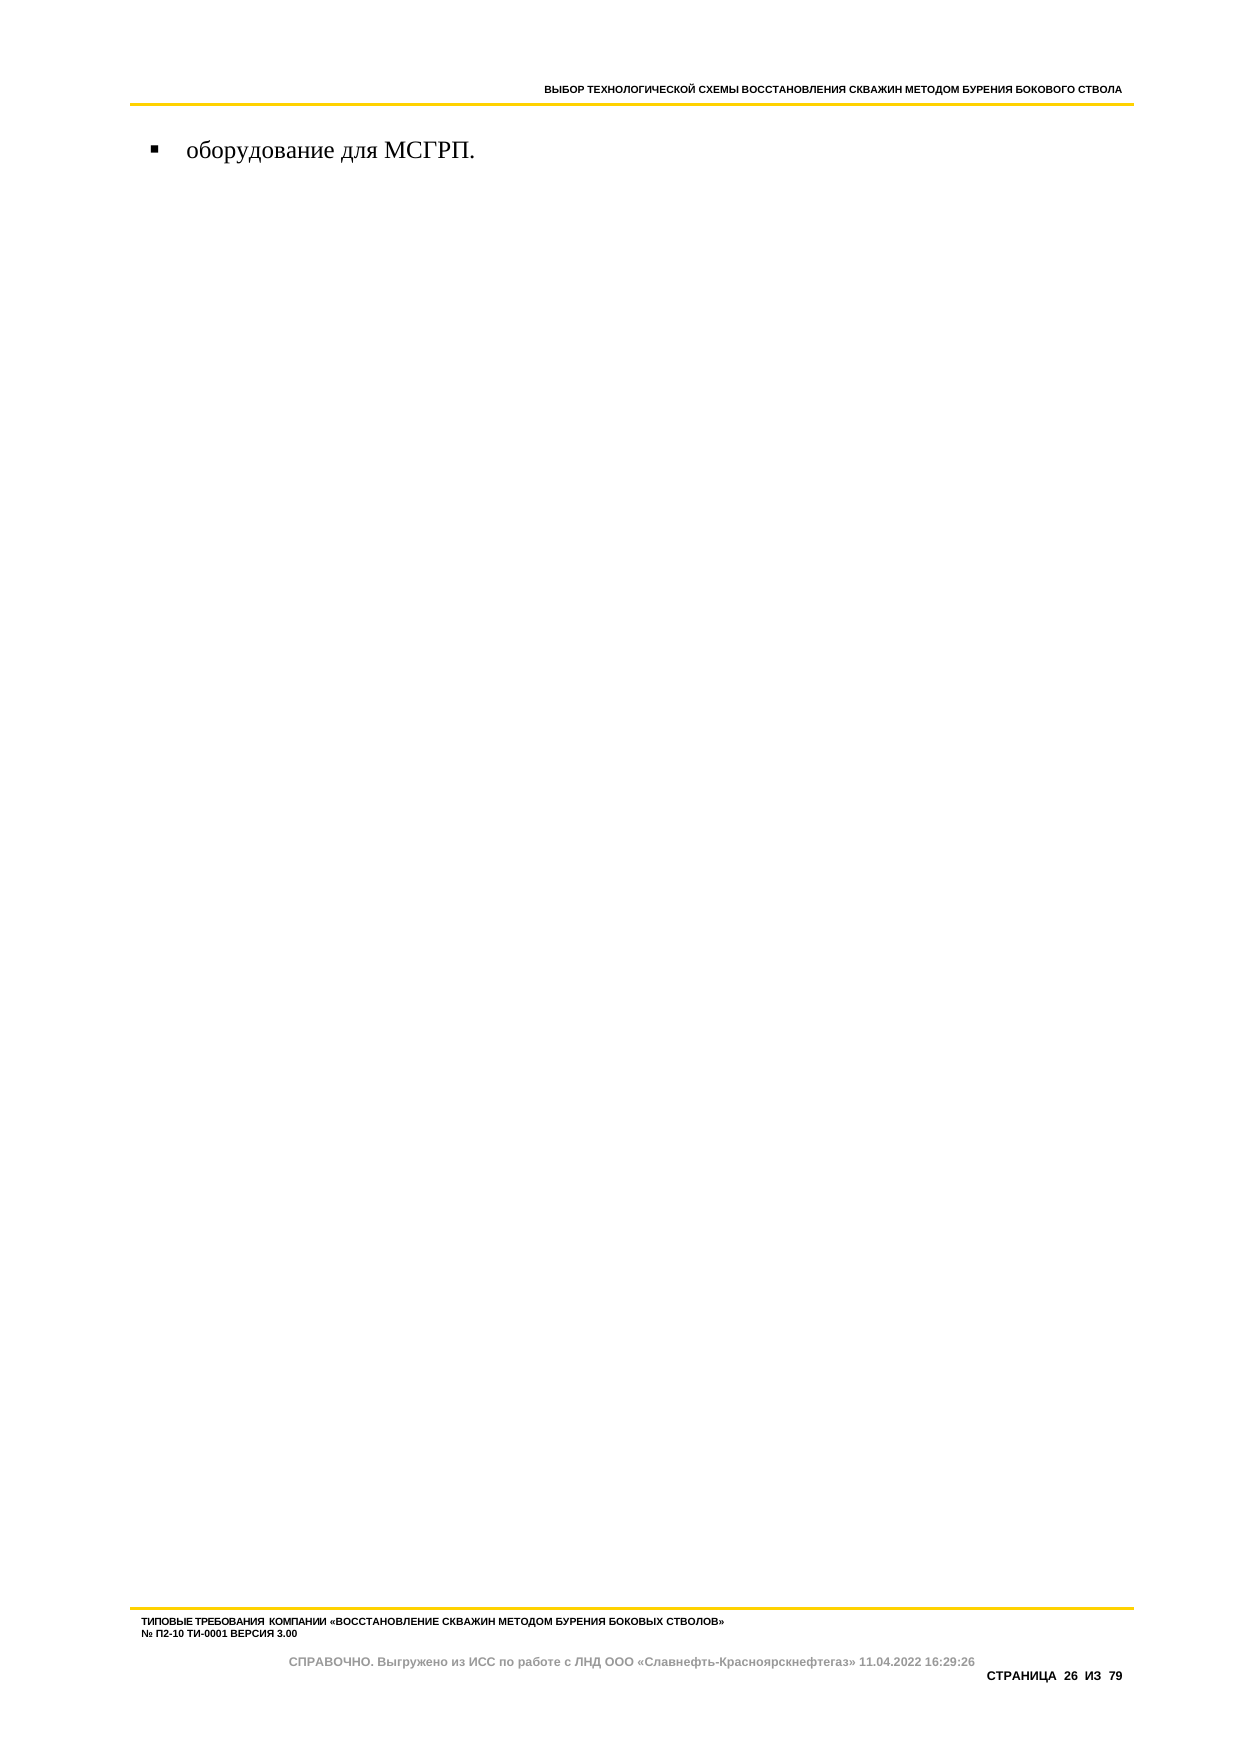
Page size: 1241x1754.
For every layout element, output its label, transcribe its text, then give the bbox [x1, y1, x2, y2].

list оборудование для МСГРП. [149, 135, 1134, 164]
